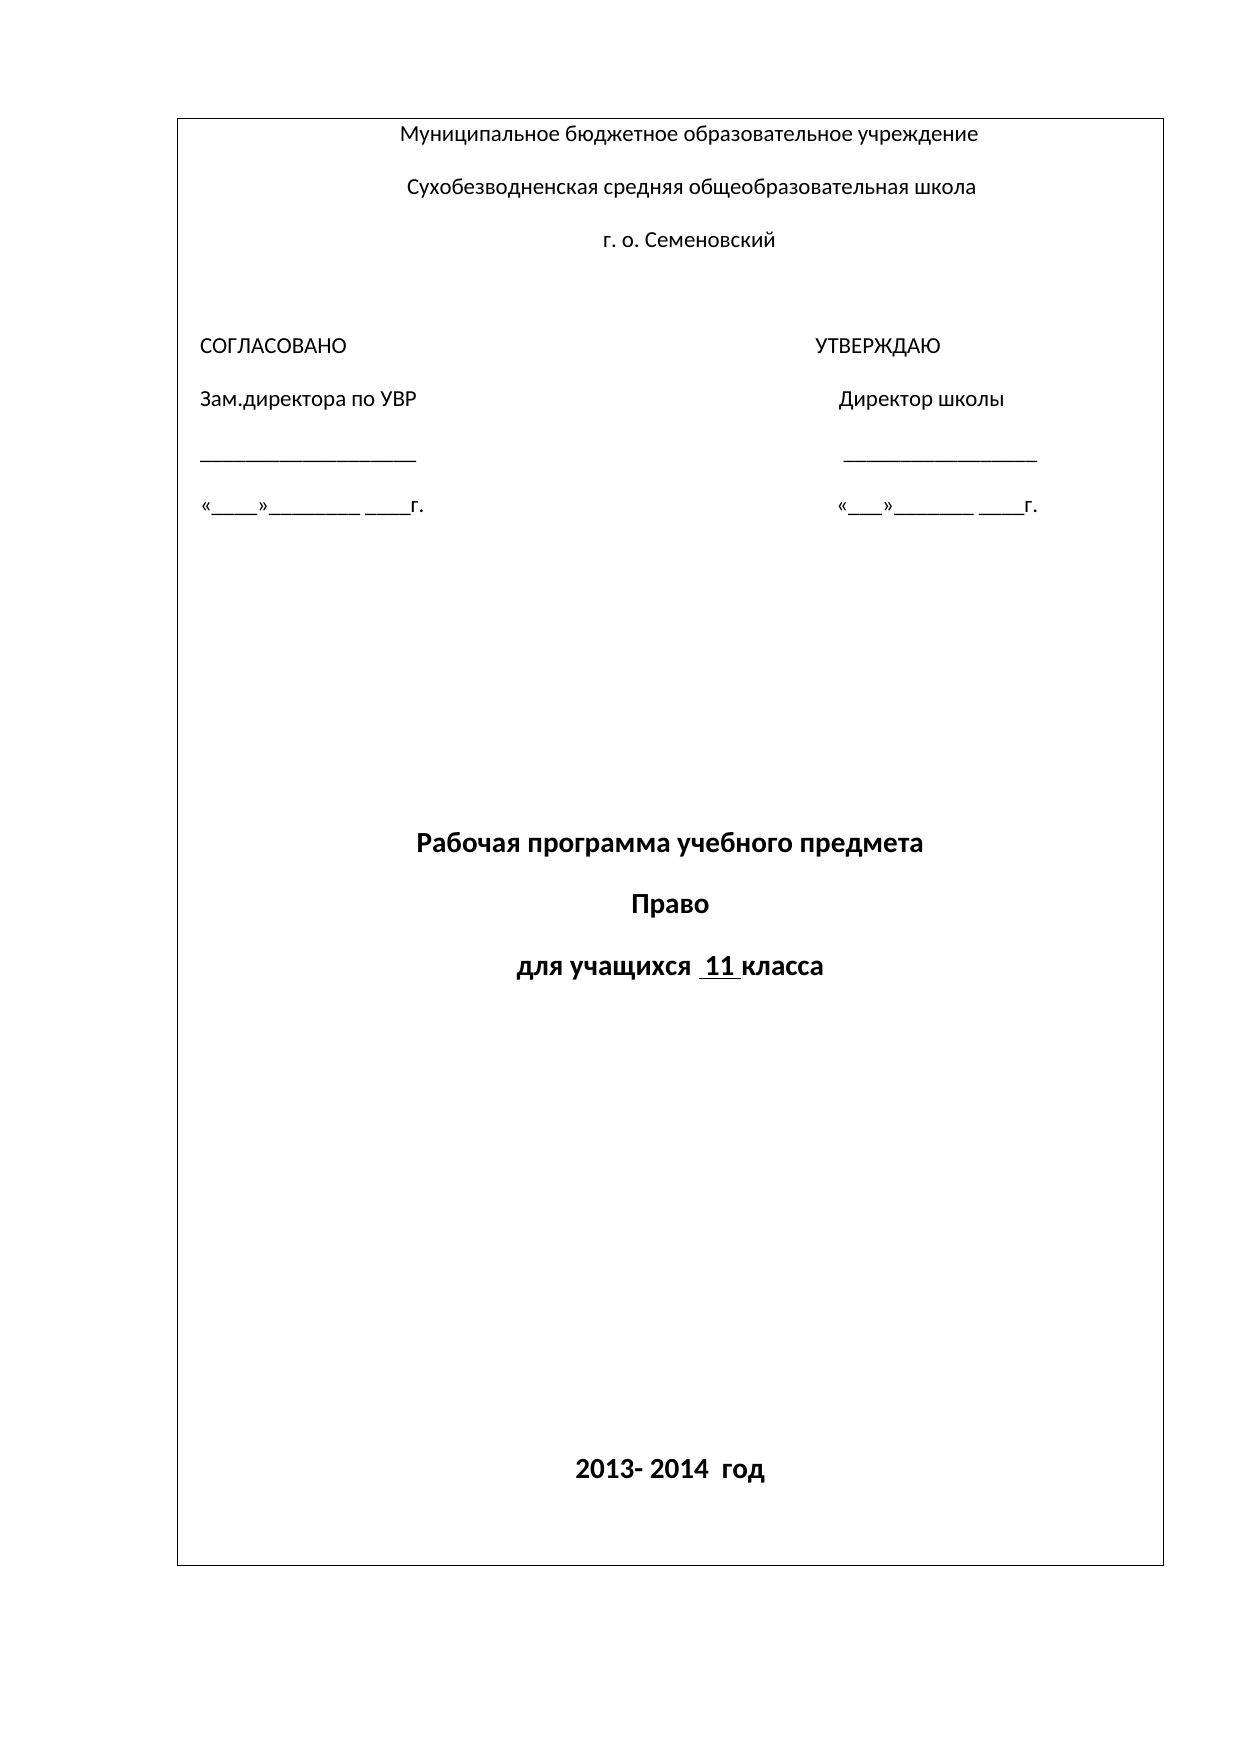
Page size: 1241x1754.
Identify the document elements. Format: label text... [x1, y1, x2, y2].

table_header Рабочая программа учебного предмета Право для учащихся 11 класса 2013- 2014 год [178, 119, 1163, 1565]
